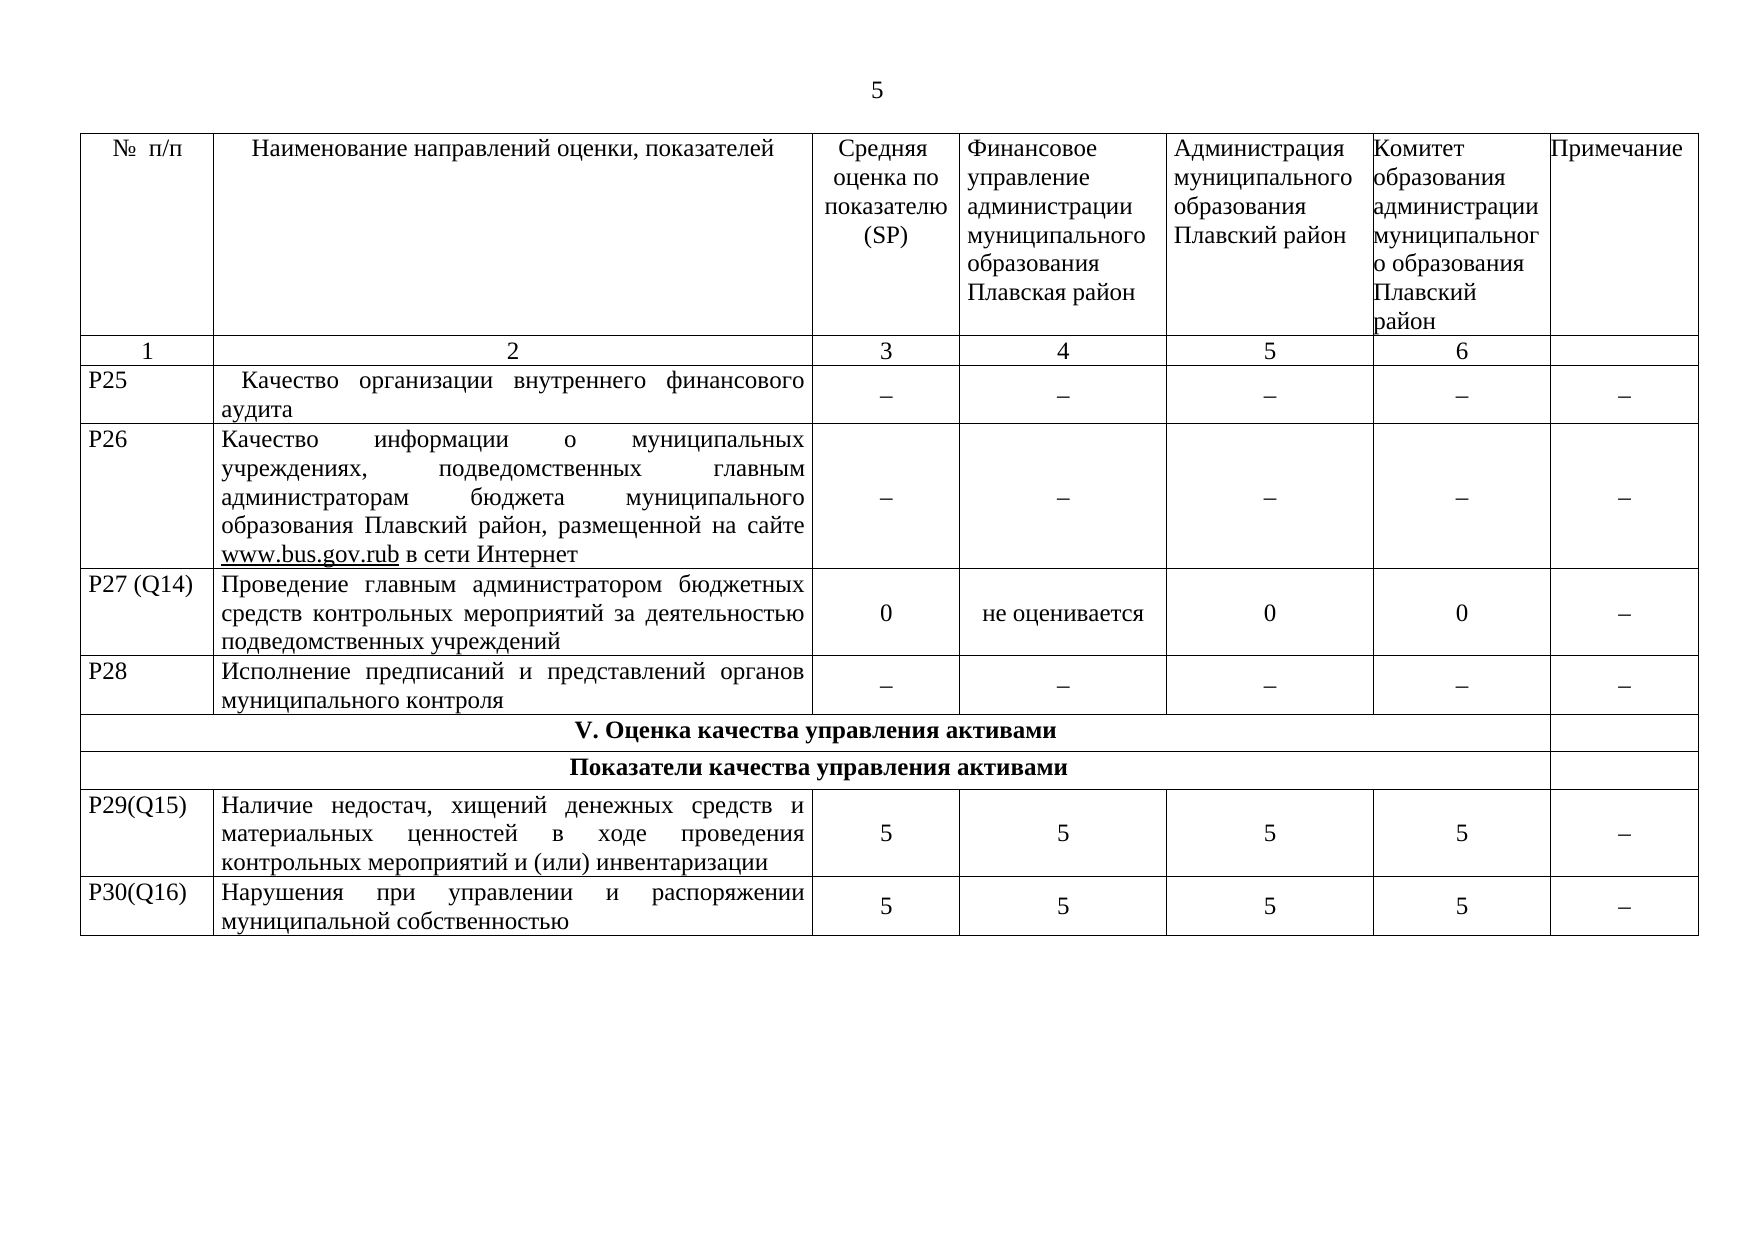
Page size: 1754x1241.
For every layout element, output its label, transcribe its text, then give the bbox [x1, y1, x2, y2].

table_header № п/п [81, 134, 213, 335]
table_cell Качество организации внутреннего финансового аудита [214, 366, 812, 423]
table_cell Р26 [81, 424, 213, 568]
table_cell 0 [813, 569, 959, 655]
table_cell – [813, 366, 959, 423]
table_cell – [1374, 656, 1550, 714]
table_cell Проведение главным администратором бюджетных средств контрольных мероприятий за деятельностью подведомственных учреждений [214, 569, 812, 655]
table_cell Р30(Q16) [81, 877, 213, 934]
table_cell – [960, 656, 1166, 714]
table_cell – [1551, 424, 1698, 568]
table_cell Нарушения при управлении и распоряжении муниципальной собственностью [214, 877, 812, 934]
table_cell – [1374, 424, 1550, 568]
table_cell Показатели качества управления активами [81, 752, 1550, 789]
table_cell Р27 (Q14) [81, 569, 213, 655]
table_cell [1551, 752, 1698, 789]
table_cell Р25 [81, 366, 213, 423]
table_cell 0 [1167, 569, 1373, 655]
table_cell – [1167, 366, 1373, 423]
table_cell Наличие недостач, хищений денежных средств и материальных ценностей в ходе проведения контрольных мероприятий и (или) инвентаризации [214, 790, 812, 876]
table_cell – [1551, 877, 1698, 934]
table_cell 5 [1374, 877, 1550, 934]
table_cell V. Оценка качества управления активами [81, 715, 1550, 751]
table_cell [1551, 715, 1698, 751]
table_cell не оценивается [960, 569, 1166, 655]
table_cell – [1551, 656, 1698, 714]
table_cell Р29(Q15) [81, 790, 213, 876]
table_header Комитет образования администрации муниципального образования Плавский район [1374, 134, 1550, 335]
table_cell – [813, 424, 959, 568]
table_cell 5 [813, 790, 959, 876]
table_cell – [1167, 656, 1373, 714]
table_cell 6 [1374, 336, 1550, 364]
table_cell 2 [214, 336, 812, 364]
table_cell – [1374, 366, 1550, 423]
table_cell 5 [960, 790, 1166, 876]
table_header Финансовое управление администрации муниципального образования Плавская район [960, 134, 1166, 335]
table_cell – [960, 366, 1166, 423]
table_cell 4 [960, 336, 1166, 364]
table_cell 5 [960, 877, 1166, 934]
table_cell 1 [81, 336, 213, 364]
table_cell – [1551, 569, 1698, 655]
table_cell 5 [1167, 790, 1373, 876]
table_cell Качество информации о муниципальных учреждениях, подведомственных главным администраторам бюджета муниципального образования Плавский район, размещенной на сайте www.bus.gov.rub в сети Интернет [214, 424, 812, 568]
table_header Администрация муниципального образования Плавский район [1167, 134, 1373, 335]
table_cell – [1167, 424, 1373, 568]
table_header Примечание [1551, 134, 1698, 335]
table_cell – [813, 656, 959, 714]
table_header Средняя оценка по показателю (SP) [813, 134, 959, 335]
table_cell 5 [813, 877, 959, 934]
table_cell – [1551, 366, 1698, 423]
table_cell – [960, 424, 1166, 568]
table_cell Р28 [81, 656, 213, 714]
table_cell 5 [1374, 790, 1550, 876]
table_cell 0 [1374, 569, 1550, 655]
table_cell [1551, 336, 1698, 364]
table_cell 3 [813, 336, 959, 364]
table_header Наименование направлений оценки, показателей [214, 134, 812, 335]
table_cell 5 [1167, 336, 1373, 364]
table_cell – [1551, 790, 1698, 876]
table_cell Исполнение предписаний и представлений органов муниципального контроля [214, 656, 812, 714]
table_cell 5 [1167, 877, 1373, 934]
